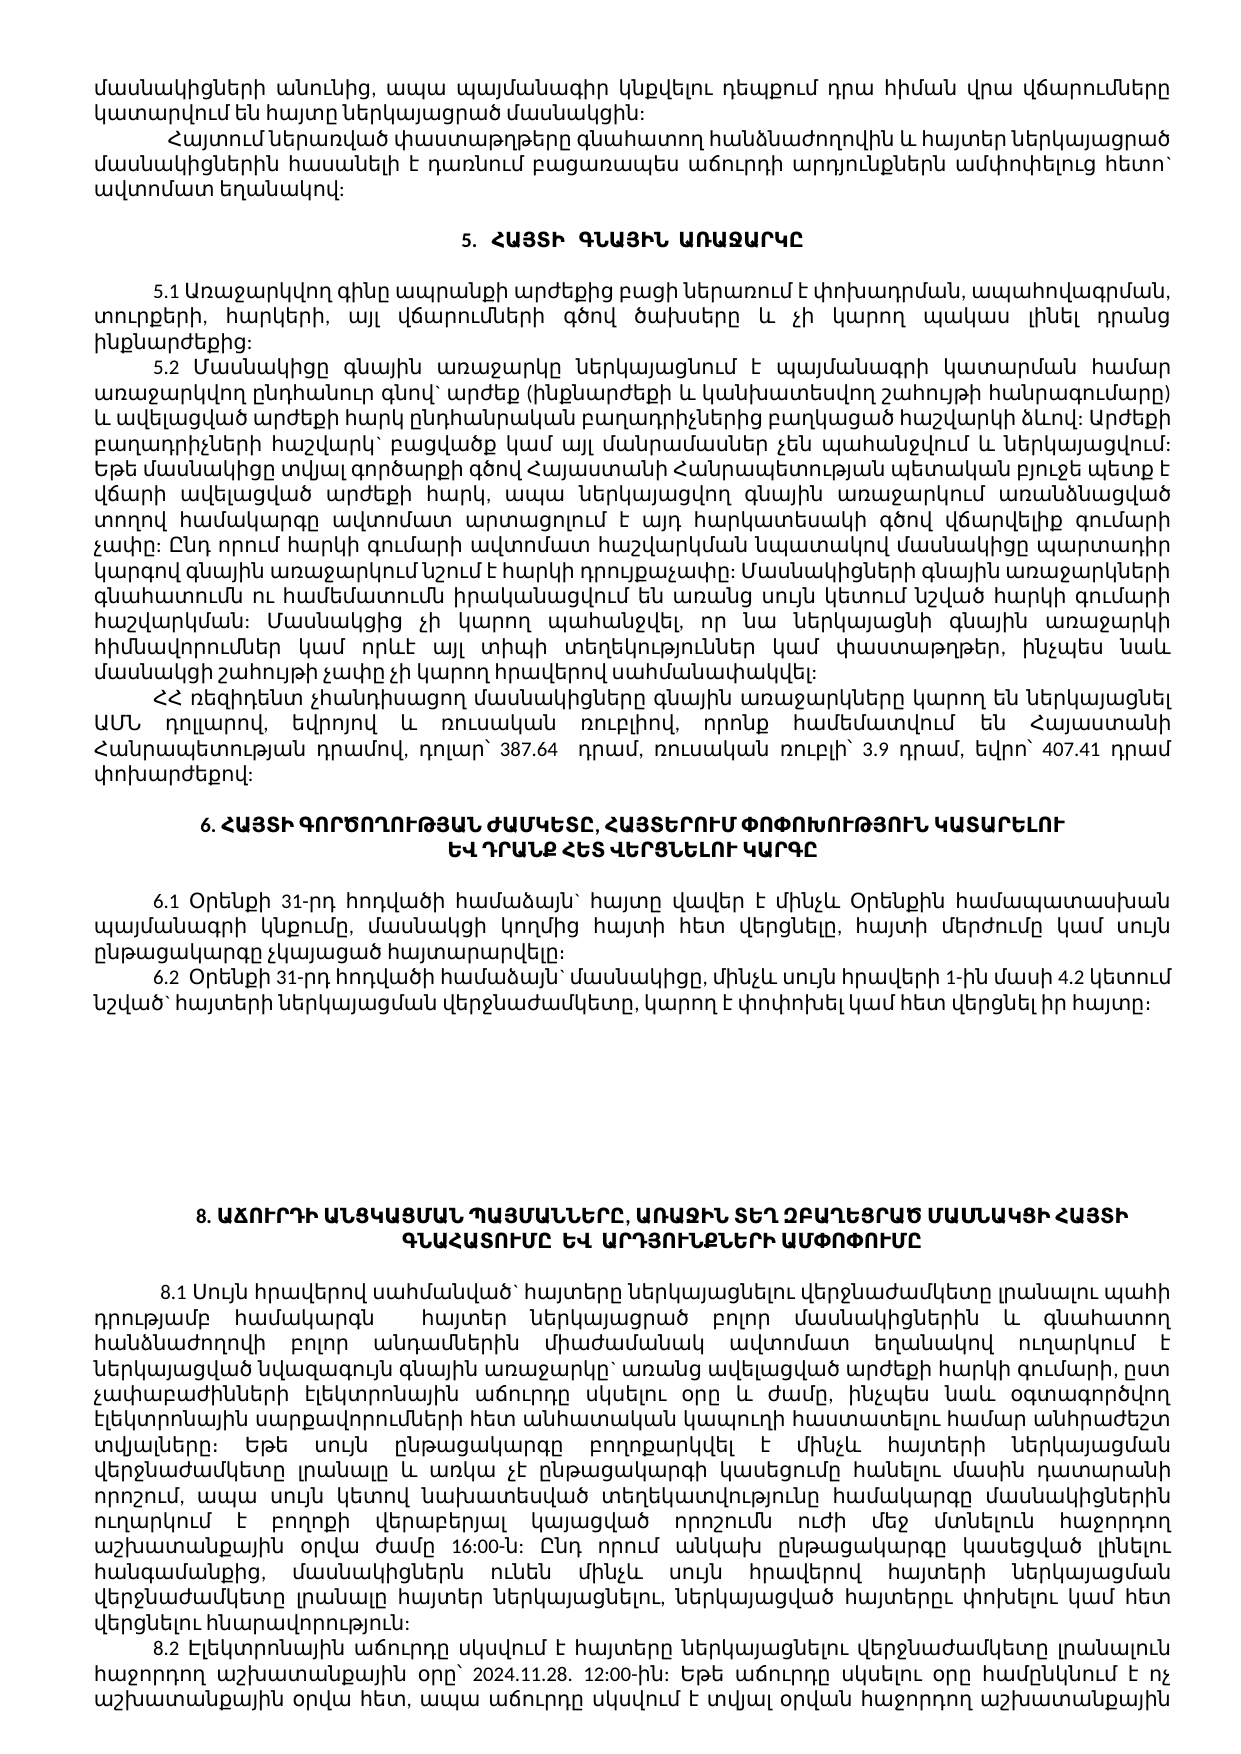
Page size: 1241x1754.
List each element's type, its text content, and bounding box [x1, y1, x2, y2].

text 5. ՀԱՅՏԻ ԳՆԱՅԻՆ ԱՌԱՋԱՐԿԸ [94, 227, 1171, 253]
text ԵՎ ԴՐԱՆՔ ՀԵՏ ՎԵՐՑՆԵԼՈՒ ԿԱՐԳԸ [94, 837, 1171, 863]
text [94, 1635, 1171, 1712]
text 8.1 Սույն հրավերով սահմանված` հայտերը ներկայացնելու վերջնաժամկետը լրանալու պահի դրությամբ համակարգն հայտեր ներկայացրած բոլոր մասնակիցներին և գնահատող հանձնաժողովի բոլոր անդամներին միաժամանակ ավտոմատ եղանակով ուղարկում է ներկայացված նվազագույն գնային առաջարկը` առանց ավելացված արժեքի հարկի գումարի, ըստ չափաբաժինների էլեկտրոնային աճուրդը սկսելու օրը և ժամը, ինչպես նաև օգտագործվող էլեկտրոնային սարքավորումների հետ անհատական կապուղի հաստատելու համար անհրաժեշտ տվյալները։ Եթե սույն ընթացակարգը բողոքարկվել է մինչև հայտերի ներկայացման վերջնաժամկետը լրանալը և առկա չէ ընթացակարգի կասեցումը հանելու մասին դատարանի որոշում, ապա սույն կետով նախատեսված տեղեկատվությունը համակարգը մասնակիցներին ուղարկում է բողոքի վերաբերյալ կայացված որոշումն ուժի մեջ մտնելուն հաջորդող աշխատանքային օրվա ժամը 16:00-ն: Ընդ որում անկախ ընթացակարգը կասեցված լինելու հանգամանքից, մասնակիցներն ունեն մինչև սույն հրավերով հայտերի ներկայացման վերջնաժամկետը լրանալը հայտեր ներկայացնելու, ներկայացված հայտերըւ փոխելու կամ հետ վերցնելու հնարավորություն: [94, 1279, 1171, 1635]
text 6.1 Օրենքի 31-րդ հոդվածի համաձայն` հայտը վավեր է մինչև Օրենքին համապատասխան պայմանագրի կնքումը, մասնակցի կողմից հայտի հետ վերցնելը, հայտի մերժումը կամ սույն ընթացակարգը չկայացած հայտարարվելը։ [94, 888, 1171, 964]
text 6. ՀԱՅՏԻ ԳՈՐԾՈՂՈՒԹՅԱՆ ԺԱՄԿԵՏԸ, ՀԱՅՏԵՐՈՒՄ ՓՈՓՈԽՈՒԹՅՈՒՆ ԿԱՏԱՐԵԼՈՒ [94, 812, 1171, 837]
text ՀՀ ռեզիդենտ չհանդիսացող մասնակիցները գնային առաջարկները կարող են ներկայացնել ԱՄՆ դոլլարով, եվրոյով և ռուսական ռուբլիով, որոնք համեմատվում են Հայաստանի Հանրապետության դրամով, դոլար՝ 387.64 դրամ, ռուսական ռուբլի՝ 3.9 դրամ, եվրո՝ 407.41 դրամ փոխարժեքով: [94, 685, 1171, 787]
text Հայտում ներառված փաստաթղթերը գնահատող հանձնաժողովին և հայտեր ներկայացրած մասնակիցներին հասանելի է դառնում բացառապես աճուրդի արդյունքներն ամփոփելուց հետո` ավտոմատ եղանակով: [94, 126, 1171, 202]
text 5.2 Մասնակիցը գնային առաջարկը ներկայացնում է պայմանագրի կատարման համար առաջարկվող ընդհանուր գնով` արժեք (ինքնարժեքի և կանխատեսվող շահույթի հանրագումարը) և ավելացված արժեքի հարկ ընդհանրական բաղադրիչներից բաղկացած հաշվարկի ձևով: Արժեքի բաղադրիչների հաշվարկ` բացվածք կամ այլ մանրամասներ չեն պահանջվում և ներկայացվում: Եթե մասնակիցը տվյալ գործարքի գծով Հայաստանի Հանրապետության պետական բյուջե պետք է վճարի ավելացված արժեքի հարկ, ապա ներկայացվող գնային առաջարկում առանձնացված տողով համակարգը ավտոմատ արտացոլում է այդ հարկատեսակի գծով վճարվելիք գումարի չափը: Ընդ որում հարկի գումարի ավտոմատ հաշվարկման նպատակով մասնակիցը պարտադիր կարգով գնային առաջարկում նշում է հարկի դրույքաչափը: Մասնակիցների գնային առաջարկների գնահատումն ու համեմատումն իրականացվում են առանց սույն կետում նշված հարկի գումարի հաշվարկման: Մասնակցից չի կարող պահանջվել, որ նա ներկայացնի գնային առաջարկի հիմնավորումներ կամ որևէ այլ տիպի տեղեկություններ կամ փաստաթղթեր, ինչպես նաև մասնակցի շահույթի չափը չի կարող հրավերով սահմանափակվել: [94, 354, 1171, 685]
text 6.2 Օրենքի 31-րդ հոդվածի համաձայն` մասնակիցը, մինչև սույն հրավերի 1-ին մասի 4.2 կետում նշված` հայտերի ներկայացման վերջնաժամկետը, կարող է փոփոխել կամ հետ վերցնել իր հայտը։ [94, 964, 1171, 1015]
text ԳՆԱՀԱՏՈՒՄԸ ԵՎ ԱՐԴՅՈՒՆՔՆԵՐԻ ԱՄՓՈՓՈՒՄԸ [94, 1229, 1171, 1254]
text 5.1 Առաջարկվող գինը ապրանքի արժեքից բացի ներառում է փոխադրման, ապահովագրման, տուրքերի, հարկերի, այլ վճարումների գծով ծախսերը և չի կարող պակաս լինել դրանց ինքնարժեքից: [94, 278, 1171, 354]
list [94, 75, 1171, 126]
text 8. ԱՃՈՒՐԴԻ ԱՆՑԿԱՑՄԱՆ ՊԱՅՄԱՆՆԵՐԸ, ԱՌԱՋԻՆ ՏԵՂ ԶԲԱՂԵՑՐԱԾ ՄԱՍՆԱԿՑԻ ՀԱՅՏԻ [94, 1203, 1171, 1229]
